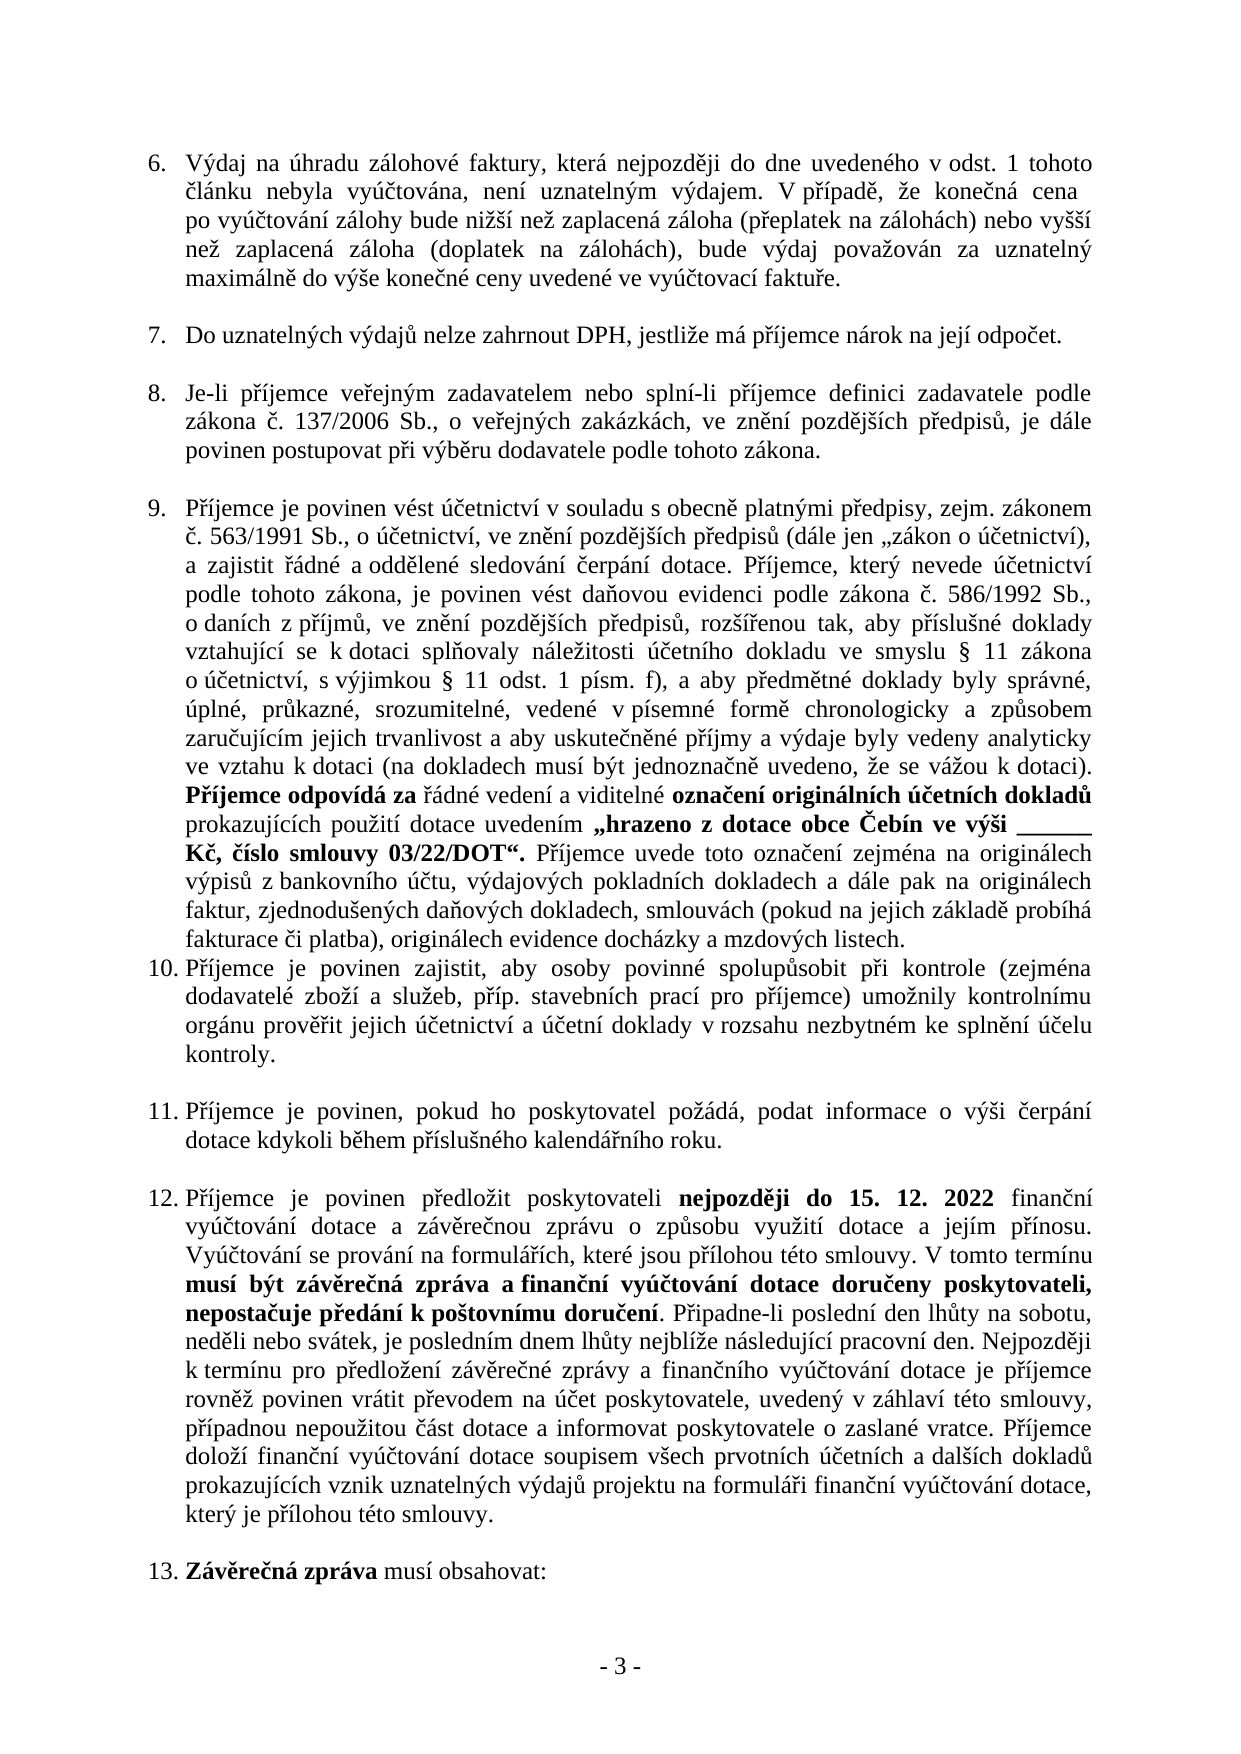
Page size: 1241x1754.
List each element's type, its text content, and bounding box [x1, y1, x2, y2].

list Příjemce je povinen vést účetnictví v souladu s obecně platnými předpisy, zejm. zákonem č. 563/1991 Sb., o účetnictví, ve znění pozdějších předpisů (dále jen „zákon o účetnictví), a zajistit řádné a oddělené sledování čerpání dotace. Příjemce, který nevede účetnictví podle tohoto zákona, je povinen vést daňovou evidenci podle zákona č. 586/1992 Sb., o daních z příjmů, ve znění pozdějších předpisů, rozšířenou tak, aby příslušné doklady vztahující se k dotaci splňovaly náležitosti účetního dokladu ve smyslu § 11 zákona o účetnictví, s výjimkou § 11 odst. 1 písm. f), a aby předmětné doklady byly správné, úplné, průkazné, srozumitelné, vedené v písemné formě chronologicky a způsobem zaručujícím jejich trvanlivost a aby uskutečněné příjmy a výdaje byly vedeny analyticky ve vztahu k dotaci (na dokladech musí být jednoznačně uvedeno, že se vážou k dotaci). Příjemce odpovídá za řádné vedení a viditelné označení originálních účetních dokladů prokazujících použití dotace uvedením „hrazeno z dotace obce Čebín ve výši ______ Kč, číslo smlouvy 03/22/DOT“. Příjemce uvede toto označení zejména na originálech výpisů z bankovního účtu, výdajových pokladních dokladech a dále pak na originálech faktur, zjednodušených daňových dokladech, smlouvách (pokud na jejich základě probíhá fakturace či platba), originálech evidence docházky a mzdových listech. [148, 493, 1092, 953]
list Výdaj na úhradu zálohové faktury, která nejpozději do dne uvedeného v odst. 1 tohoto článku nebyla vyúčtována, není uznatelným výdajem. V případě, že konečná cena po vyúčtování zálohy bude nižší než zaplacená záloha (přeplatek na zálohách) nebo vyšší než zaplacená záloha (doplatek na zálohách), bude výdaj považován za uznatelný maximálně do výše konečné ceny uvedené ve vyúčtovací faktuře. [148, 148, 1092, 291]
list Do uznatelných výdajů nelze zahrnout DPH, jestliže má příjemce nárok na její odpočet. [148, 320, 1092, 349]
list Příjemce je povinen, pokud ho poskytovatel požádá, podat informace o výši čerpání dotace kdykoli během příslušného kalendářního roku. [148, 1096, 1092, 1154]
list Závěrečná zpráva musí obsahovat: [148, 1556, 1092, 1585]
list Příjemce je povinen zajistit, aby osoby povinné spolupůsobit při kontrole (zejména dodavatelé zboží a služeb, příp. stavebních prací pro příjemce) umožnily kontrolnímu orgánu prověřit jejich účetnictví a účetní doklady v rozsahu nezbytném ke splnění účelu kontroly. [148, 953, 1092, 1068]
list Je-li příjemce veřejným zadavatelem nebo splní-li příjemce definici zadavatele podle zákona č. 137/2006 Sb., o veřejných zakázkách, ve znění pozdějších předpisů, je dále povinen postupovat při výběru dodavatele podle tohoto zákona. [148, 378, 1092, 464]
list Příjemce je povinen předložit poskytovateli nejpozději do 15. 12. 2022 finanční vyúčtování dotace a závěrečnou zprávu o způsobu využití dotace a jejím přínosu. Vyúčtování se prování na formulářích, které jsou přílohou této smlouvy. V tomto termínu musí být závěrečná zpráva a finanční vyúčtování dotace doručeny poskytovateli, nepostačuje předání k poštovnímu doručení. Připadne-li poslední den lhůty na sobotu, neděli nebo svátek, je posledním dnem lhůty nejblíže následující pracovní den. Nejpozději k termínu pro předložení závěrečné zprávy a finančního vyúčtování dotace je příjemce rovněž povinen vrátit převodem na účet poskytovatele, uvedený v záhlaví této smlouvy, případnou nepoužitou část dotace a informovat poskytovatele o zaslané vratce. Příjemce doloží finanční vyúčtování dotace soupisem všech prvotních účetních a dalších dokladů prokazujících vznik uznatelných výdajů projektu na formuláři finanční vyúčtování dotace, který je přílohou této smlouvy. [148, 1183, 1092, 1528]
